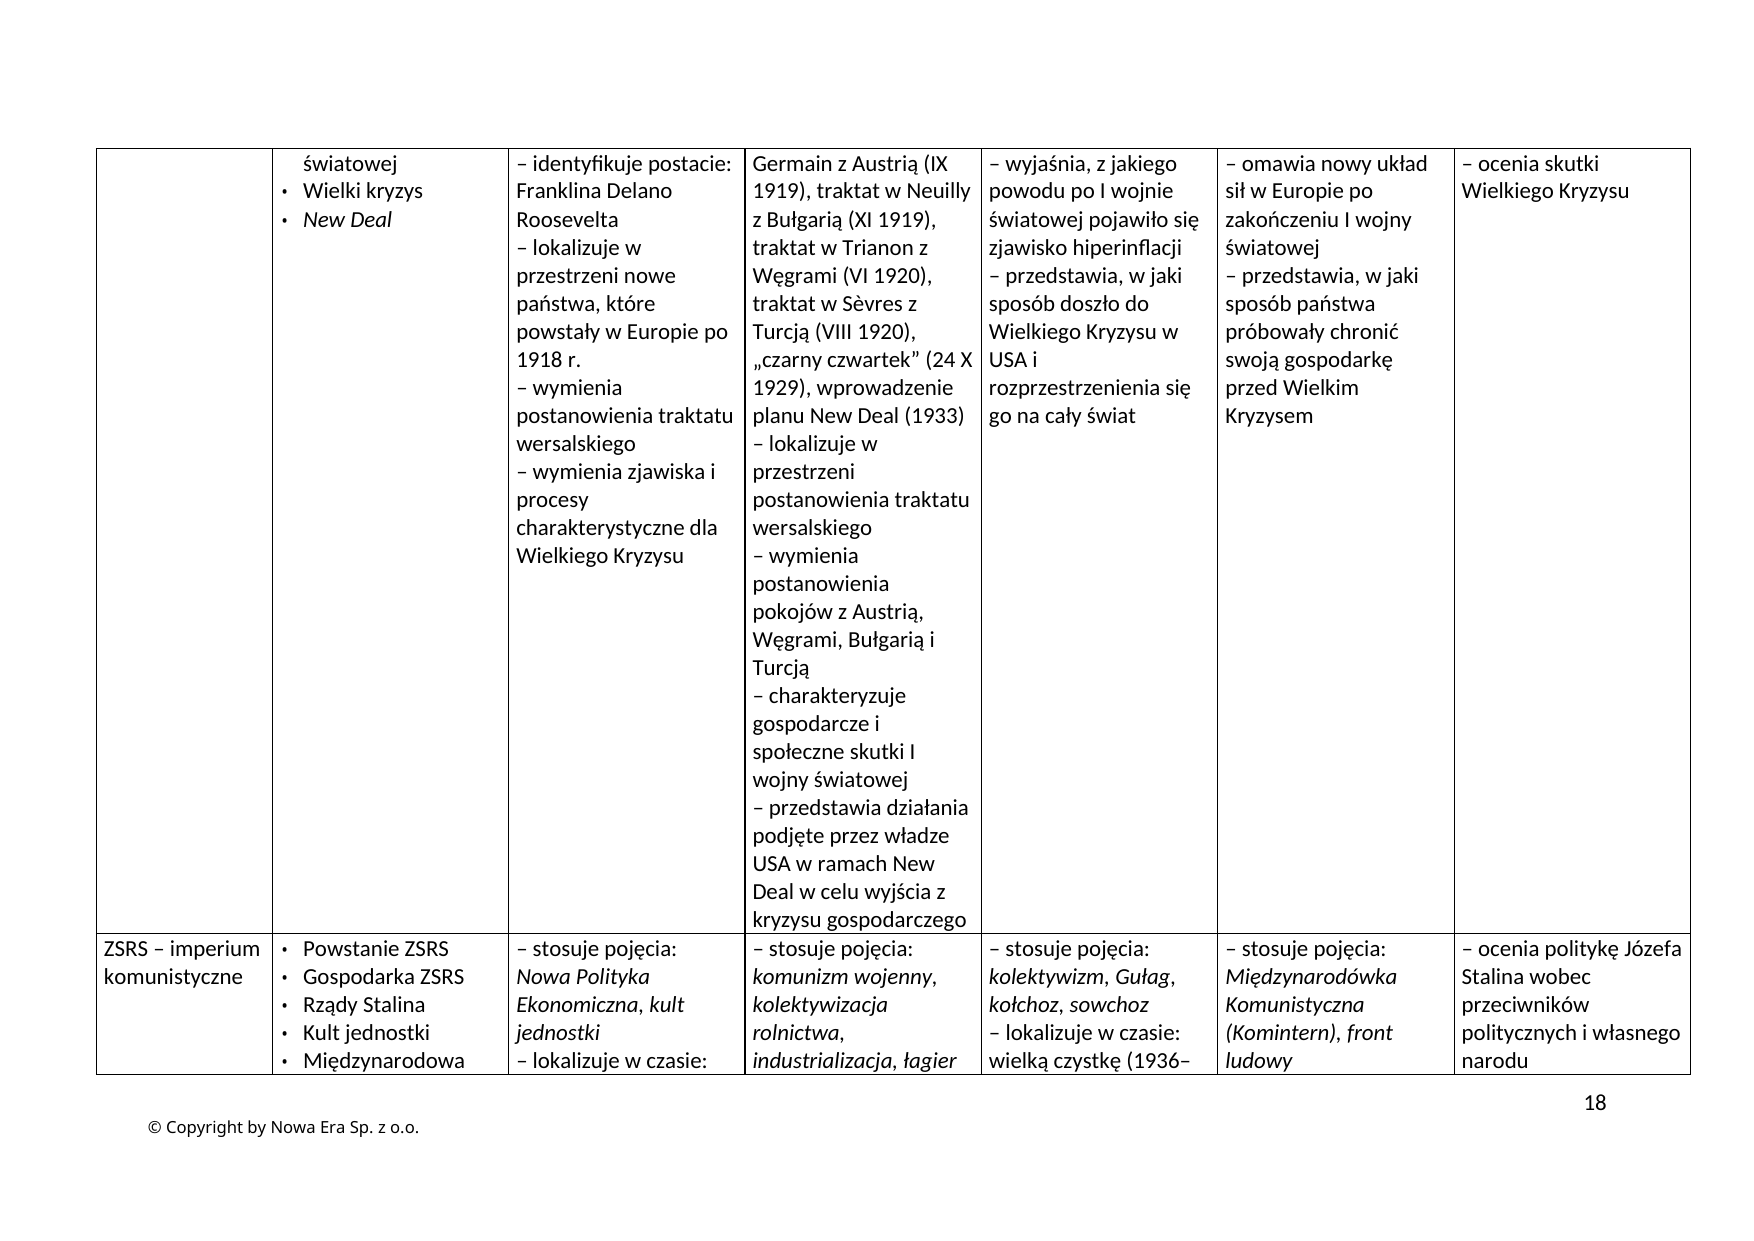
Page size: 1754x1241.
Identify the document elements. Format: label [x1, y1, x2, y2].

table_cell [97, 149, 272, 933]
table_cell [97, 934, 272, 1074]
table_cell [1218, 149, 1454, 933]
table_cell [1218, 934, 1454, 1074]
table_cell [509, 934, 744, 1074]
table_cell [746, 149, 981, 933]
table_cell [1455, 149, 1690, 933]
table_cell [273, 934, 508, 1074]
table_cell [1455, 934, 1690, 1074]
table_cell [982, 149, 1217, 933]
table_cell [273, 149, 508, 933]
table_cell [509, 149, 744, 933]
table_cell [746, 934, 981, 1074]
table_cell [982, 934, 1217, 1074]
